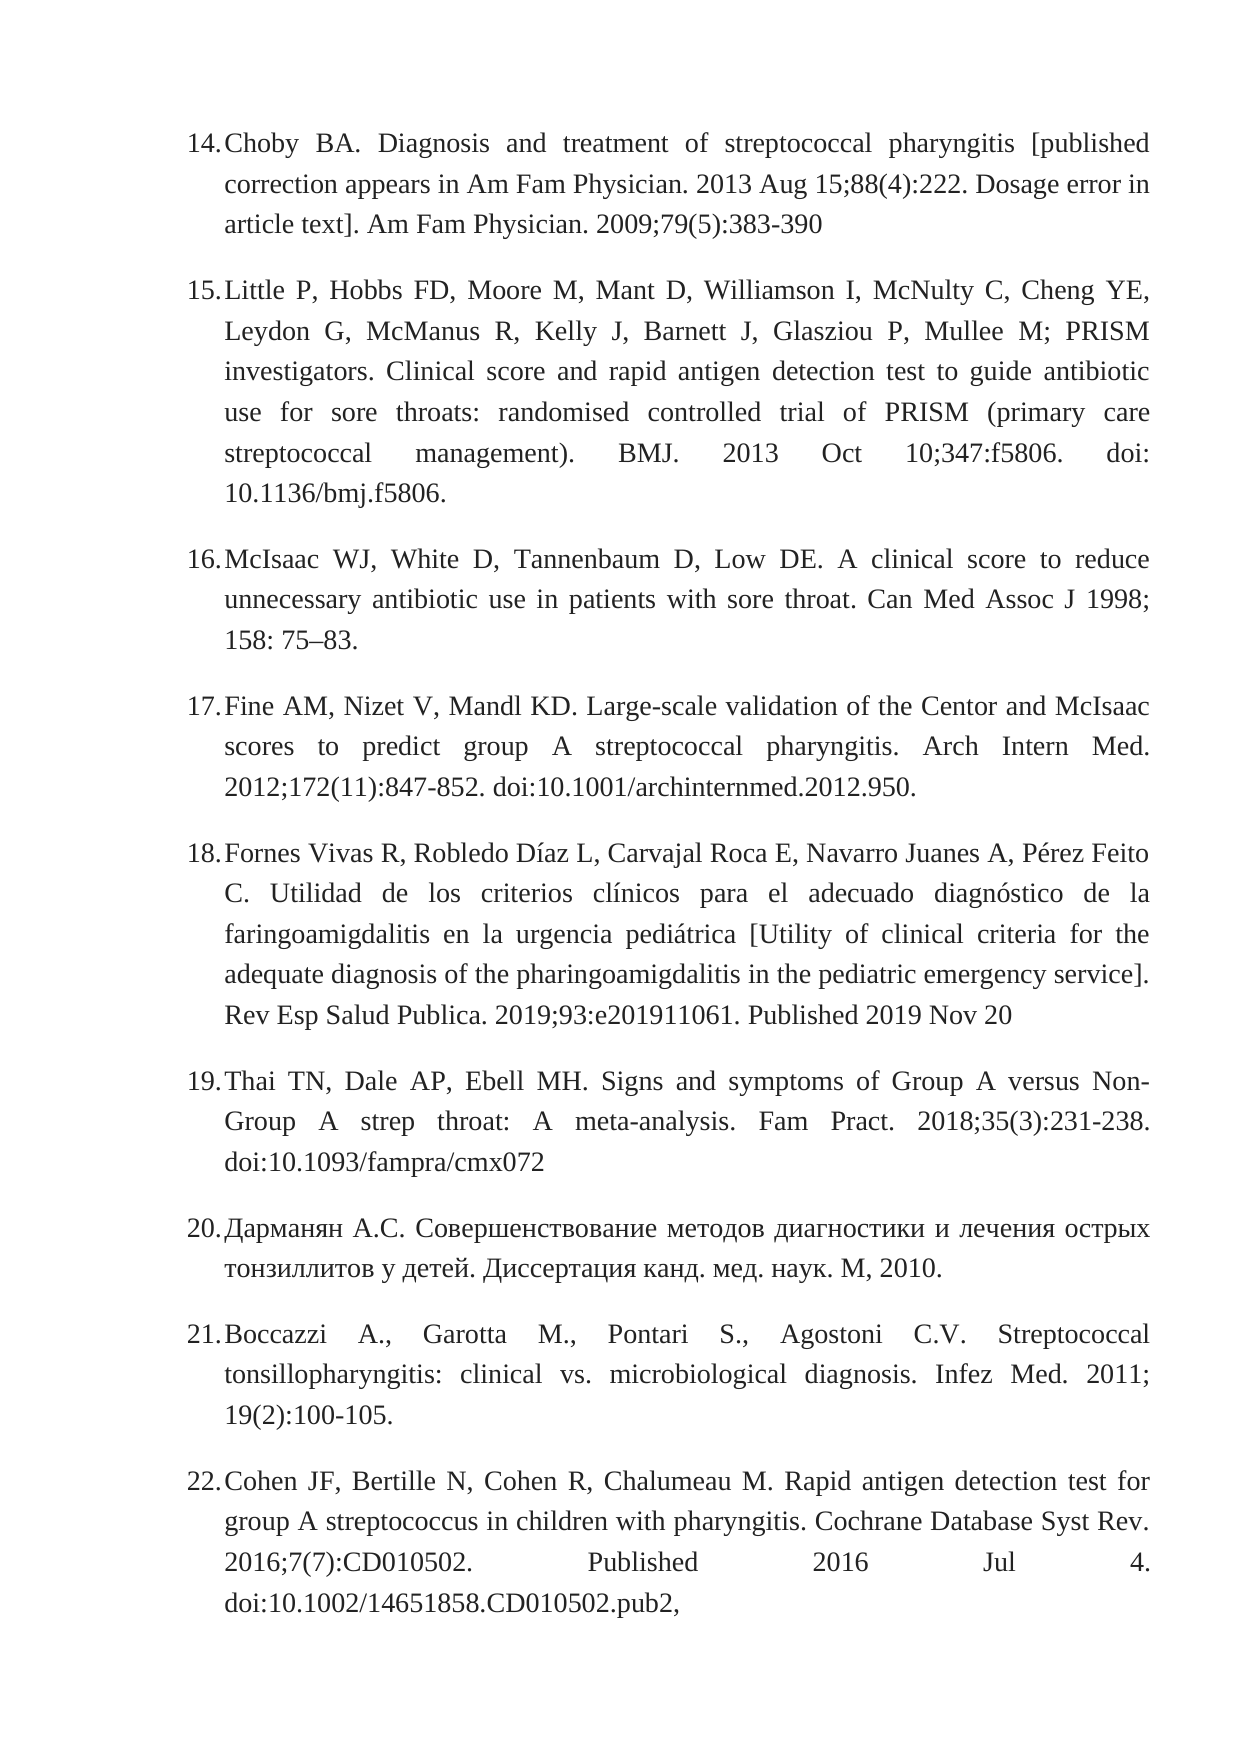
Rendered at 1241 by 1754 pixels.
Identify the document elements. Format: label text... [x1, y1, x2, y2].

list Boccazzi A., Garotta M., Pontari S., Agostoni C.V. Streptococcal tonsillopharyngitis: clinical vs. microbiological diagnosis. Infez Med. 2011; 19(2):100-105. [187, 1309, 1152, 1431]
list Fornes Vivas R, Robledo Díaz L, Carvajal Roca E, Navarro Juanes A, Pérez Feito C. Utilidad de los criterios clínicos para el adecuado diagnóstico de la faringoamigdalitis en la urgencia pediátrica [Utility of clinical criteria for the adequate diagnosis of the pharingoamigdalitis in the pediatric emergency service]. Rev Esp Salud Publica. 2019;93:e201911061. Published 2019 Nov 20 [187, 827, 1152, 1031]
list McIsaac WJ, White D, Tannenbaum D, Low DE. A clinical score to reduce unnecessary antibiotic use in patients with sore throat. Can Med Assoc J 1998; 158: 75–83. [187, 534, 1152, 656]
list Fine AM, Nizet V, Mandl KD. Large-scale validation of the Centor and McIsaac scores to predict group A streptococcal pharyngitis. Arch Intern Med. 2012;172(11):847-852. doi:10.1001/archinternmed.2012.950. [187, 681, 1152, 802]
list Thai TN, Dale AP, Ebell MH. Signs and symptoms of Group A versus Non-Group A strep throat: A meta-analysis. Fam Pract. 2018;35(3):231-238. doi:10.1093/fampra/cmx072 [187, 1056, 1152, 1177]
list Little P, Hobbs FD, Moore M, Mant D, Williamson I, McNulty C, Cheng YE, Leydon G, McManus R, Kelly J, Barnett J, Glasziou P, Mullee M; PRISM investigators. Clinical score and rapid antigen detection test to guide antibiotic use for sore throats: randomised controlled trial of PRISM (primary care streptococcal management). BMJ. 2013 Oct 10;347:f5806. doi: 10.1136/bmj.f5806. [187, 265, 1152, 509]
list Cohen JF, Bertille N, Cohen R, Chalumeau M. Rapid antigen detection test for group A streptococcus in children with pharyngitis. Cochrane Database Syst Rev. 2016;7(7):CD010502. Published 2016 Jul 4. doi:10.1002/14651858.CD010502.pub2, [187, 1456, 1152, 1618]
list Дарманян А.С. Совершенствование методов диагностики и лечения острых тонзиллитов у детей. Диссертация канд. мед. наук. М, 2010. [187, 1202, 1152, 1284]
list Choby BA. Diagnosis and treatment of streptococcal pharyngitis [published correction appears in Am Fam Physician. 2013 Aug 15;88(4):222. Dosage error in article text]. Am Fam Physician. 2009;79(5):383-390 [187, 118, 1152, 240]
